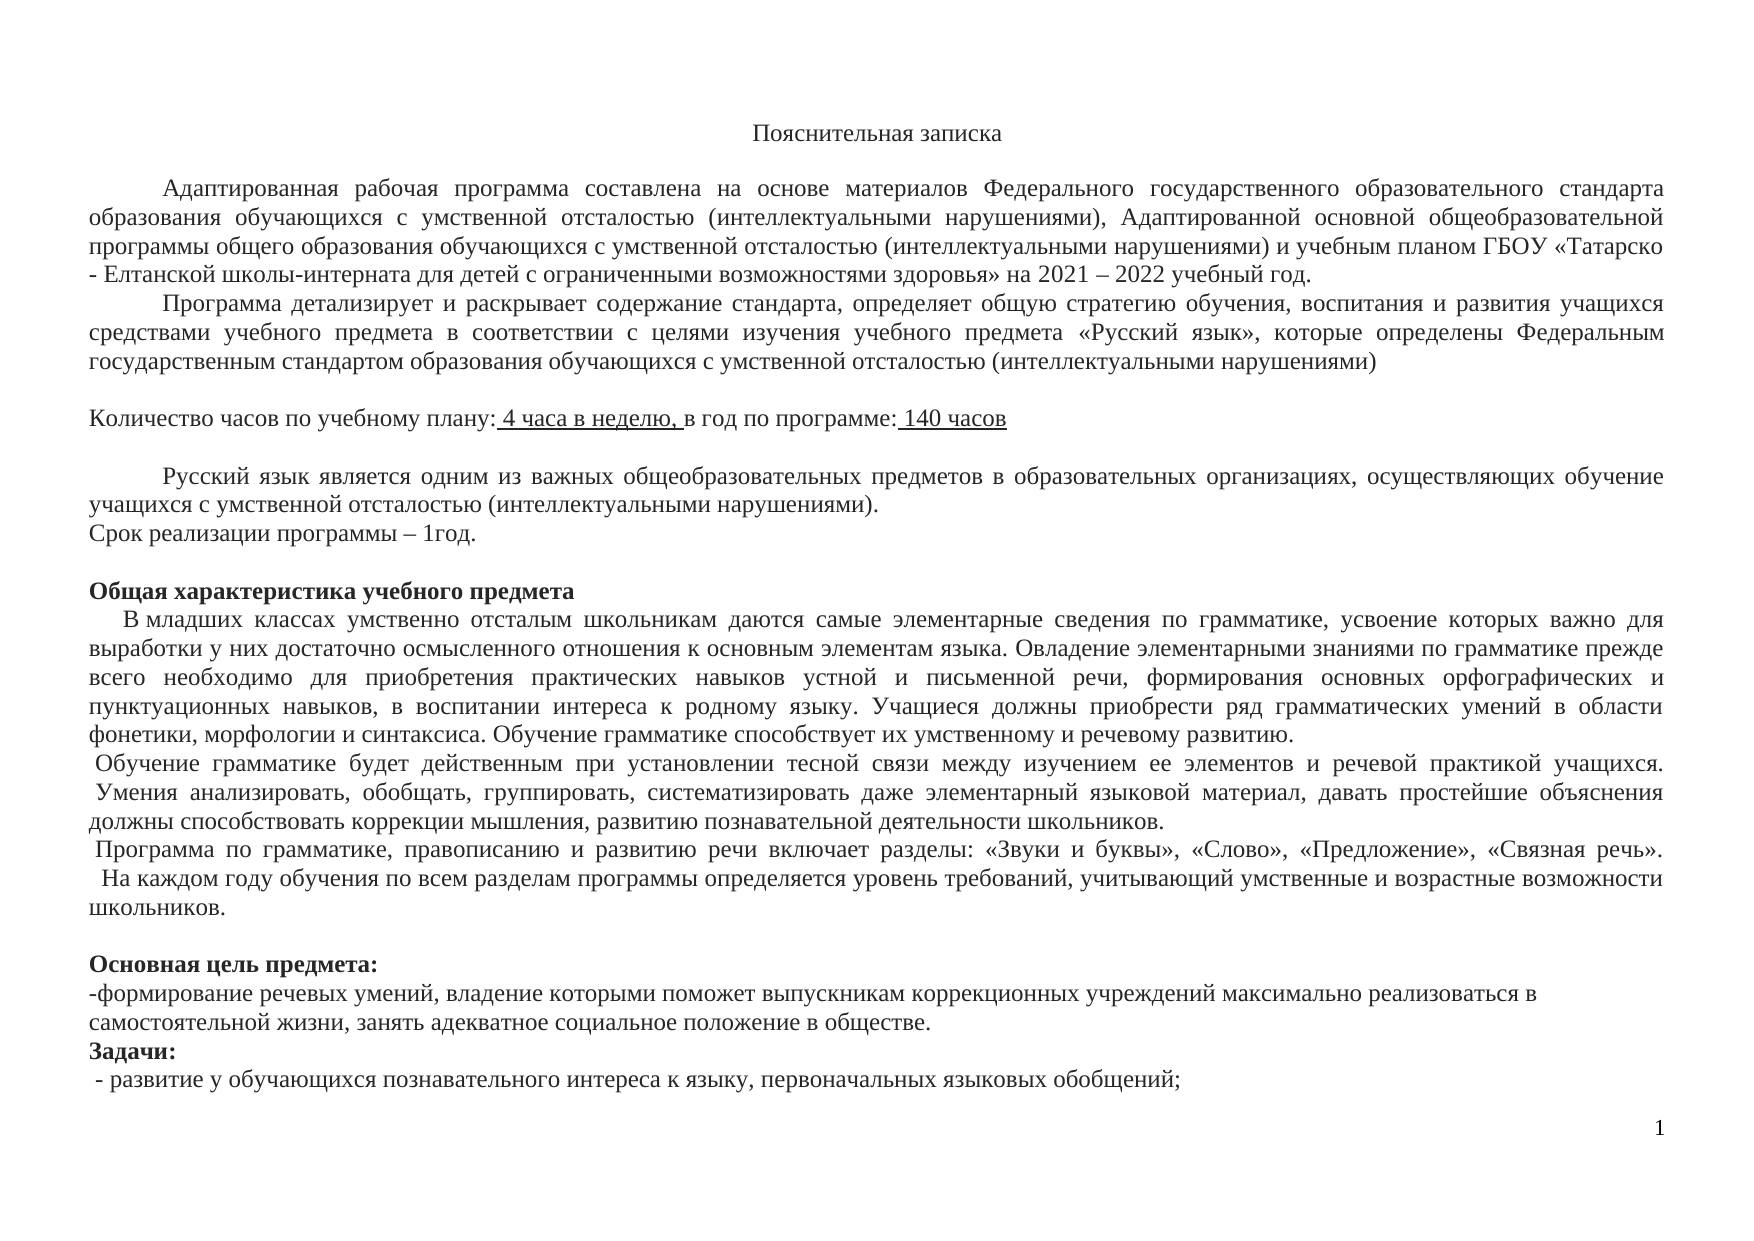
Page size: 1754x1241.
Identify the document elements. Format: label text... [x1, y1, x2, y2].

text В младших классах умственно отсталым школьникам даются самые элементарные сведения по грамматике, усвоение которых важно для выработки у них достаточно осмысленного отношения к основным элементам языка. Овладение элементарными знаниями по грамматике прежде всего необходимо для приобретения практических навыков устной и письменной речи, формирования основных орфографических и пунктуационных навыков, в воспитании интереса к родному языку. Учащиеся должны приобрести ряд грамматических умений в области фонетики, морфологии и синтаксиса. Обучение грамматике способствует их умственному и речевому развитию. [89, 604, 1665, 748]
text Адаптированная рабочая программа составлена на основе материалов Федерального государственного образовательного стандарта образования обучающихся с умственной отсталостью (интеллектуальными нарушениями), Адаптированной основной общеобразовательной программы общего образования обучающихся с умственной отсталостью (интеллектуальными нарушениями) и учебным планом ГБОУ «Татарско - Елтанской школы-интерната для детей с ограниченными возможностями здоровья» на 2021 – 2022 учебный год. [89, 173, 1665, 288]
text - развитие у обучающихся познавательного интереса к языку, первоначальных языковых обобщений; [89, 1064, 1665, 1093]
text Основная цель предмета: [89, 949, 1665, 978]
subtitle Пояснительная записка [89, 118, 1665, 147]
text Количество часов по учебному плану: 4 часа в неделю, в год по программе: 140 часов [89, 403, 1665, 432]
text Общая характеристика учебного предмета [89, 576, 1665, 604]
text Срок реализации программы – 1год. [89, 518, 1665, 547]
text -формирование речевых умений, владение которыми поможет выпускникам коррекционных учреждений максимально реализоваться в самостоятельной жизни, занять адекватное социальное положение в обществе. [89, 978, 1665, 1036]
text Программа по грамматике, правописанию и развитию речи включает разделы: «Звуки и буквы», «Слово», «Предложение», «Связная речь». На каждом году обучения по всем разделам программы определяется уровень требований, учитывающий умственные и возрастные возможности школьников. [89, 834, 1665, 921]
text Обучение грамматике будет действенным при установлении тесной связи между изучением ее элементов и речевой практикой учащихся. Умения анализировать, обобщать, группировать, систематизировать даже элементарный языковой материал, давать простейшие объяснения должны способствовать коррекции мышления, развитию познавательной деятельности школьников. [89, 748, 1665, 834]
text Русский язык является одним из важных общеобразовательных предметов в образовательных организациях, осуществляющих обучение учащихся с умственной отсталостью (интеллектуальными нарушениями). [89, 461, 1665, 518]
text Задачи: [89, 1036, 1665, 1064]
text Программа детализирует и раскрывает содержание стандарта, определяет общую стратегию обучения, воспитания и развития учащихся средствами учебного предмета в соответствии с целями изучения учебного предмета «Русский язык», которые определены Федеральным государственным стандартом образования обучающихся с умственной отсталостью (интеллектуальными нарушениями) [89, 288, 1665, 374]
